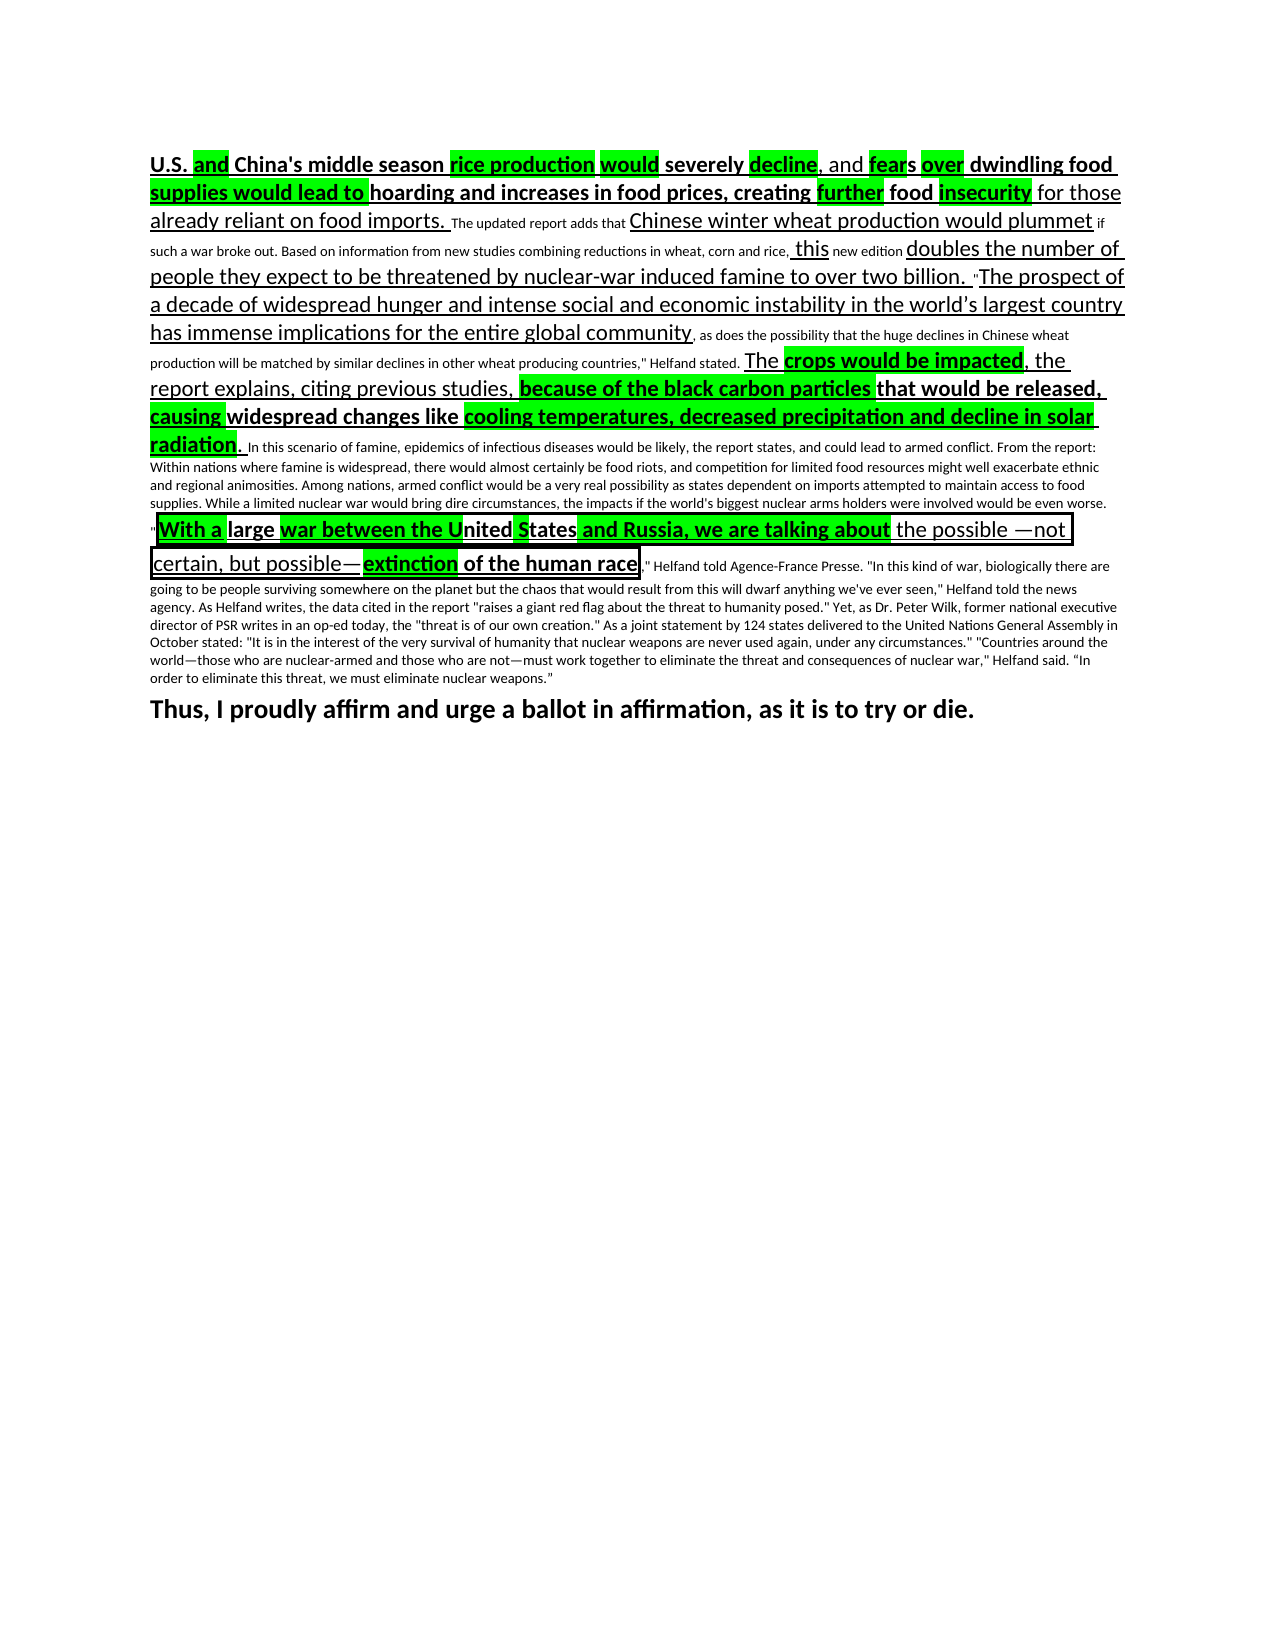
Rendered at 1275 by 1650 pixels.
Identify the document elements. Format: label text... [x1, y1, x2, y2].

subtitle Thus, I proudly affirm and urge a ballot in affirmation, as it is to try or die. [150, 692, 1125, 725]
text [150, 150, 1125, 314]
